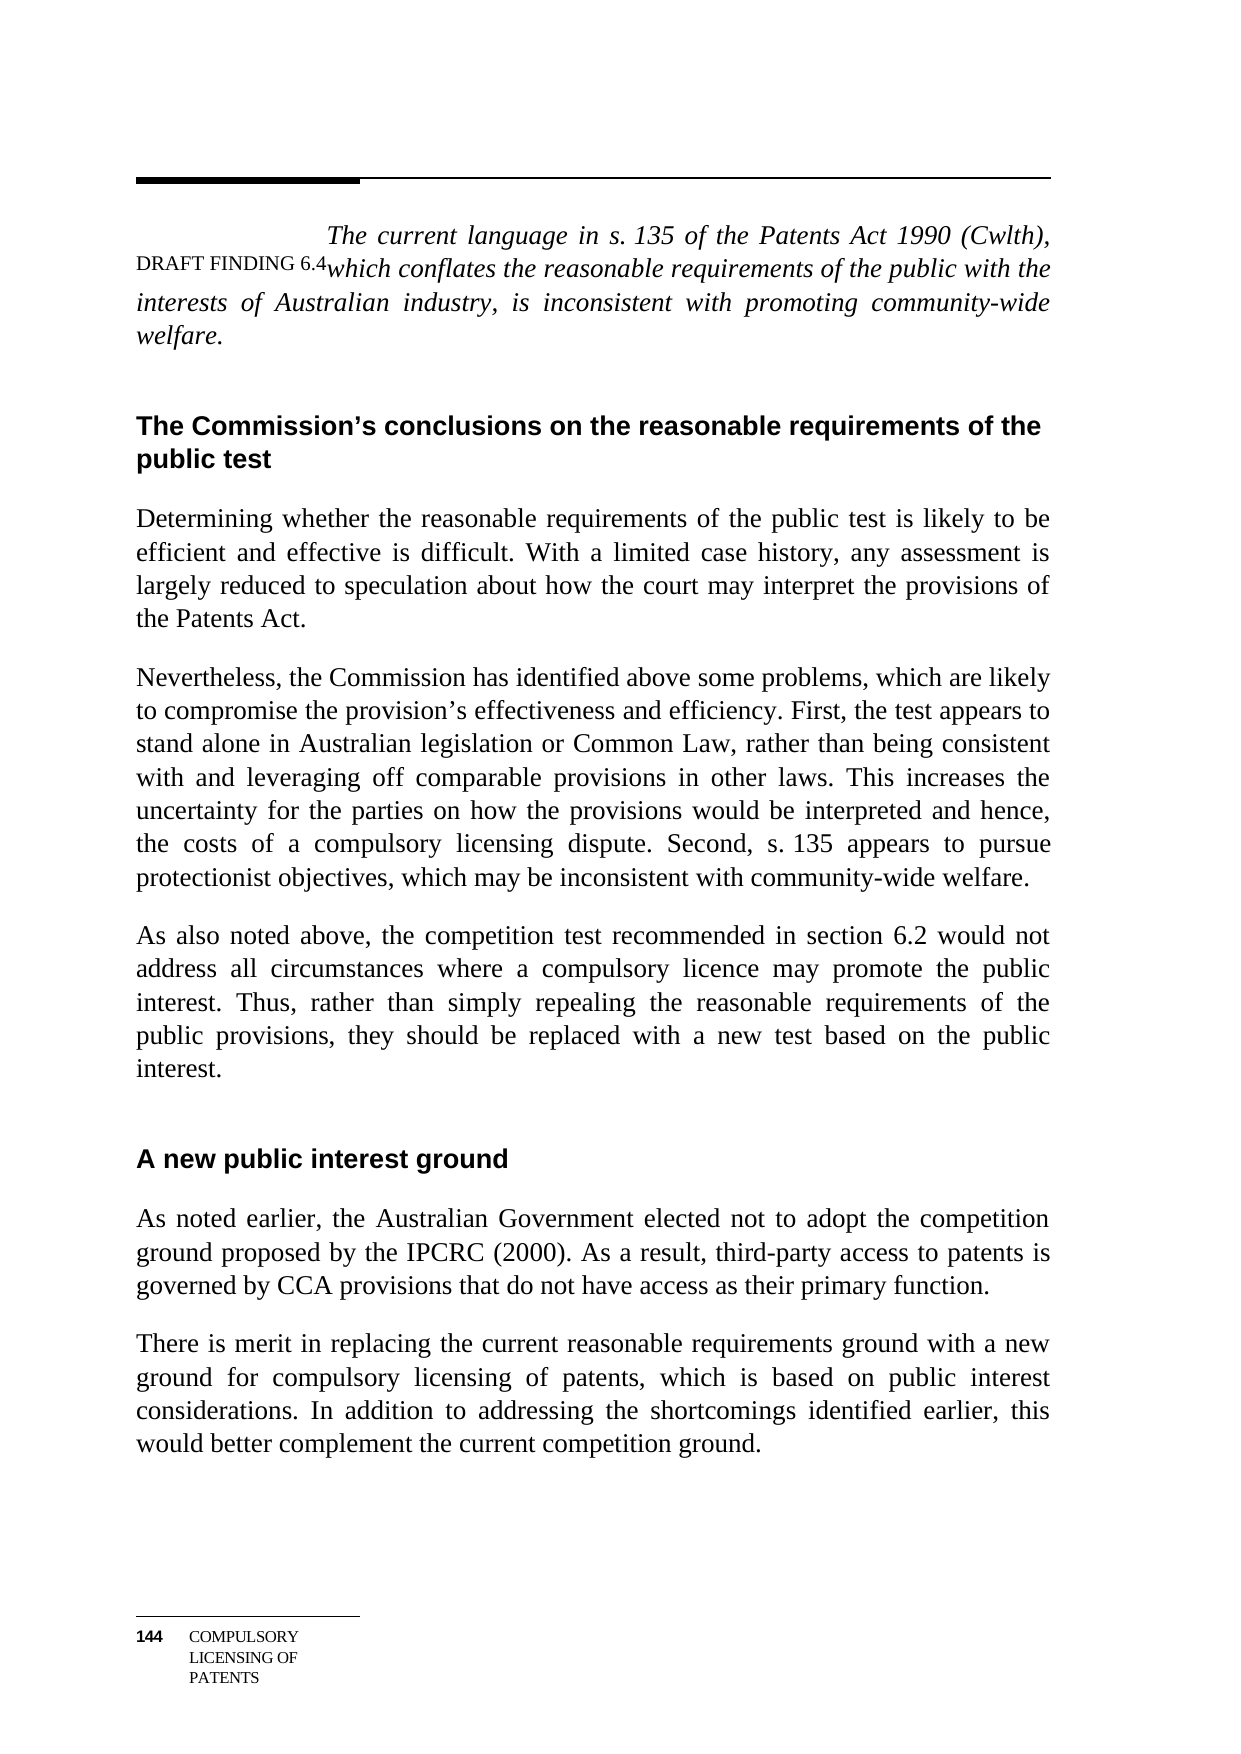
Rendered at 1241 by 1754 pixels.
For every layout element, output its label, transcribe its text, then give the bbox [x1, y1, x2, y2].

text The current language in s. 135 of the Patents Act 1990 (Cwlth), which conflates the reasonable requirements of the public with the interests of Australian industry, is inconsistent with promoting community-wide welfare. [136, 217, 1051, 350]
text As also noted above, the competition test recommended in section 6.2 would not address all circumstances where a compulsory licence may promote the public interest. Thus, rather than simply repealing the reasonable requirements of the public provisions, they should be replaced with a new test based on the public interest. [136, 917, 1051, 1083]
text As noted earlier, the Australian Government elected not to adopt the competition ground proposed by the IPCRC (2000). As a result, third-party access to patents is governed by CCA provisions that do not have access as their primary function. [136, 1200, 1051, 1300]
subtitle The Commission’s conclusions on the reasonable requirements of the public test [136, 408, 1051, 475]
text There is merit in replacing the current reasonable requirements ground with a new ground for compulsory licensing of patents, which is based on public interest considerations. In addition to addressing the shortcomings identified earlier, this would better complement the current competition ground. [136, 1325, 1051, 1458]
subtitle A new public interest ground [136, 1142, 1051, 1175]
title draft Finding 4 [136, 242, 326, 275]
text Determining whether the reasonable requirements of the public test is likely to be efficient and effective is difficult. With a limited case history, any assessment is largely reduced to speculation about how the court may interpret the provisions of the Patents Act. [136, 500, 1051, 633]
text Nevertheless, the Commission has identified above some problems, which are likely to compromise the provision’s effectiveness and efficiency. First, the test appears to stand alone in Australian legislation or Common Law, rather than being consistent with and leveraging off comparable provisions in other laws. This increases the uncertainty for the parties on how the provisions would be interpreted and hence, the costs of a compulsory licensing dispute. Second, s. 135 appears to pursue protectionist objectives, which may be inconsistent with community-wide welfare. [136, 658, 1051, 892]
